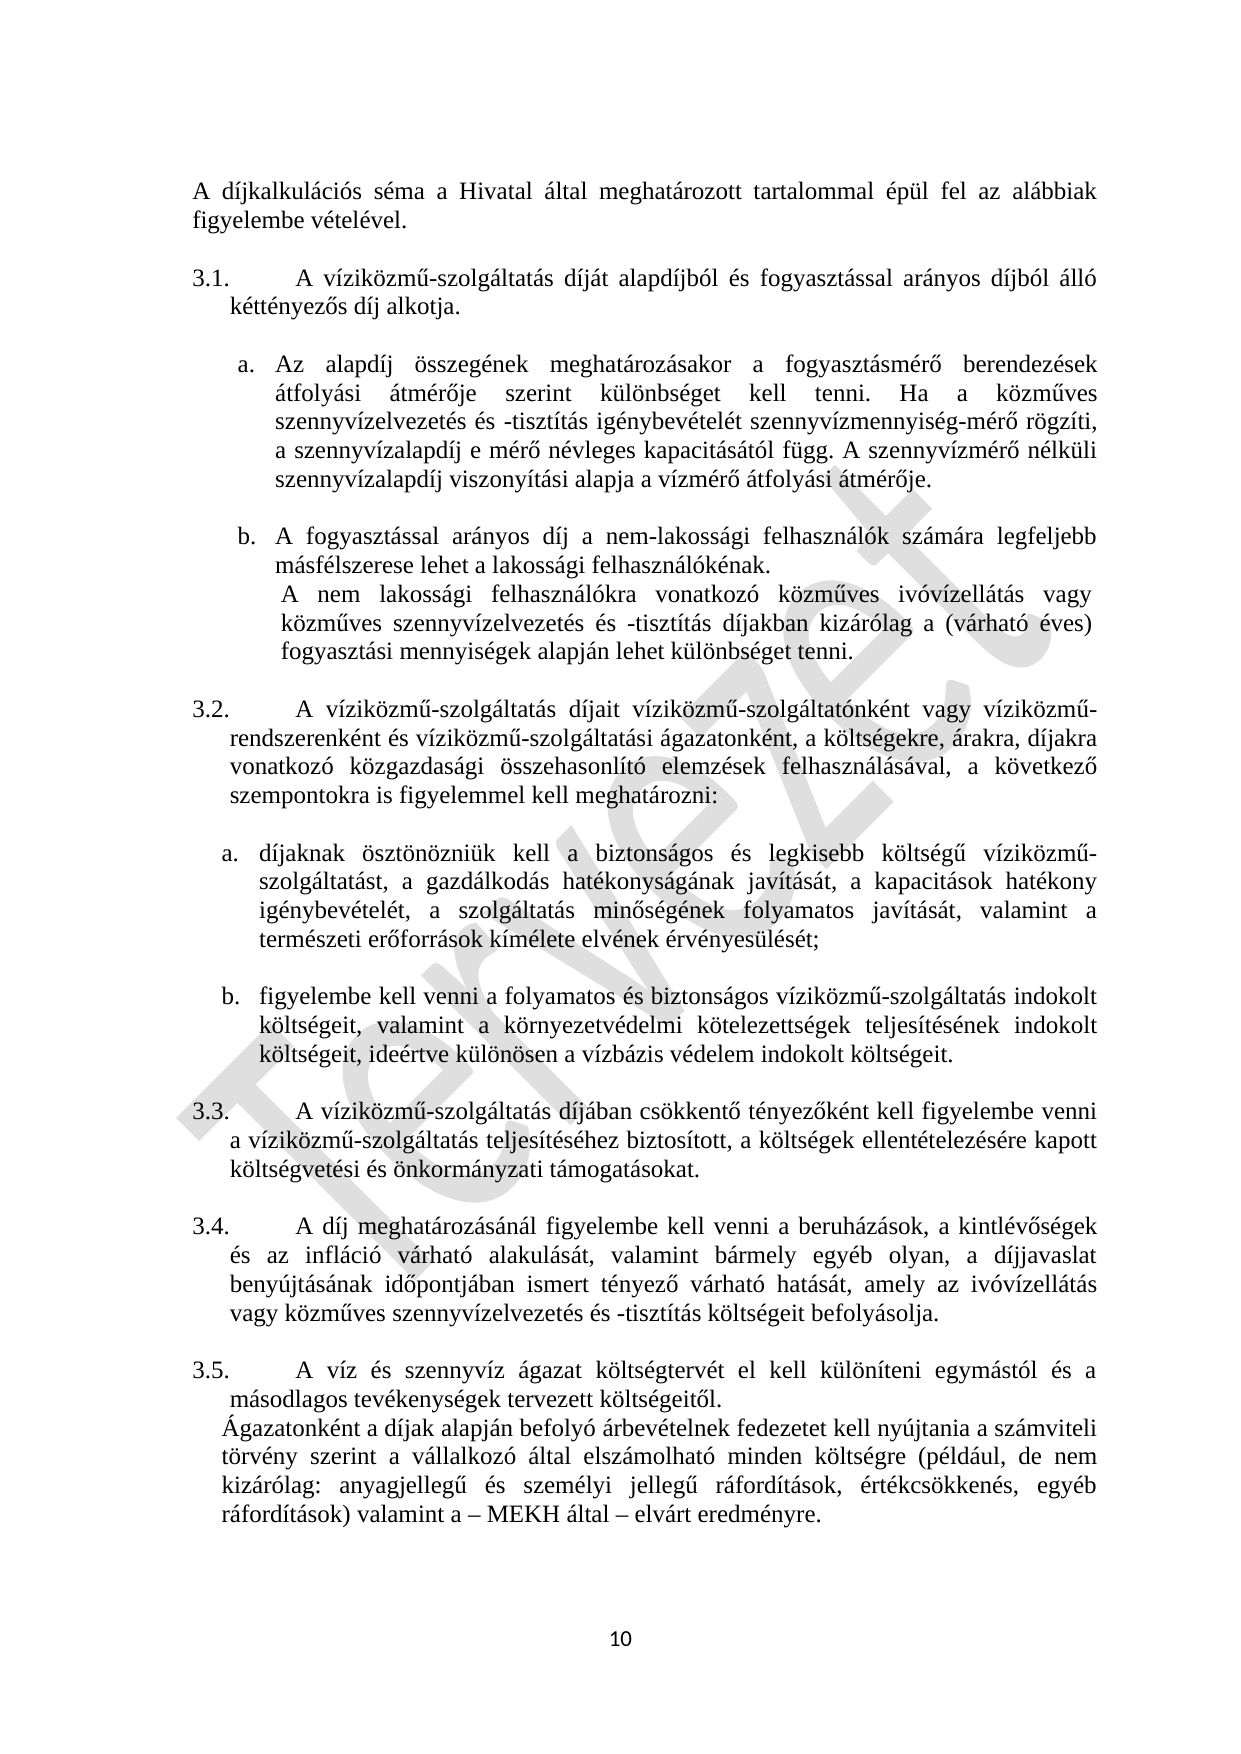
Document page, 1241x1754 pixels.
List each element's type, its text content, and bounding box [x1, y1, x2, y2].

text Ágazatonként a díjak alapján befolyó árbevételnek fedezetet kell nyújtania a számviteli törvény szerint a vállalkozó által elszámolható minden költségre (például, de nem kizárólag: anyagjellegű és személyi jellegű ráfordítások, értékcsökkenés, egyéb ráfordítások) valamint a – MEKH által – elvárt eredményre. [221, 1413, 1098, 1528]
list A víziközmű-szolgáltatás díjában csökkentő tényezőként kell figyelembe venni a víziközmű-szolgáltatás teljesítéséhez biztosított, a költségek ellentételezésére kapott költségvetési és önkormányzati támogatásokat. [192, 1096, 1098, 1183]
list A víz és szennyvíz ágazat költségtervét el kell különíteni egymástól és a másodlagos tevékenységek tervezett költségeitől. [192, 1355, 1098, 1413]
list díjaknak ösztönözniük kell a biztonságos és legkisebb költségű víziközmű-szolgáltatást, a gazdálkodás hatékonyságának javítását, a kapacitások hatékony igénybevételét, a szolgáltatás minőségének folyamatos javítását, valamint a természeti erőforrások kímélete elvének érvényesülését; [221, 838, 1098, 953]
text A nem lakossági felhasználókra vonatkozó közműves ivóvízellátás vagy közműves szennyvízelvezetés és -tisztítás díjakban kizárólag a (várható éves) fogyasztási mennyiségek alapján lehet különbséget tenni. [281, 579, 1093, 665]
list A díj meghatározásánál figyelembe kell venni a beruházások, a kintlévőségek és az infláció várható alakulását, valamint bármely egyéb olyan, a díjjavaslat benyújtásának időpontjában ismert tényező várható hatását, amely az ivóvízellátás vagy közműves szennyvízelvezetés és -tisztítás költségeit befolyásolja. [192, 1211, 1098, 1326]
list figyelembe kell venni a folyamatos és biztonságos víziközmű-szolgáltatás indokolt költségeit, valamint a környezetvédelmi kötelezettségek teljesítésének indokolt költségeit, ideértve különösen a vízbázis védelem indokolt költségeit. [221, 981, 1098, 1068]
list A víziközmű-szolgáltatás díjait víziközmű-szolgáltatónként vagy víziközmű-rendszerenként és víziközmű-szolgáltatási ágazatonként, a költségekre, árakra, díjakra vonatkozó közgazdasági összehasonlító elemzések felhasználásával, a következő szempontokra is figyelemmel kell meghatározni: [192, 694, 1098, 809]
list Az alapdíj összegének meghatározásakor a fogyasztásmérő berendezések átfolyási átmérője szerint különbséget kell tenni. Ha a közműves szennyvízelvezetés és -tisztítás igénybevételét szennyvízmennyiség-mérő rögzíti, a szennyvízalapdíj e mérő névleges kapacitásától függ. A szennyvízmérő nélküli szennyvízalapdíj viszonyítási alapja a vízmérő átfolyási átmérője. [237, 349, 1098, 493]
text A díjkalkulációs séma a Hivatal által meghatározott tartalommal épül fel az alábbiak figyelembe vételével. [192, 176, 1098, 234]
list A víziközmű-szolgáltatás díját alapdíjból és fogyasztással arányos díjból álló kéttényezős díj alkotja. [192, 263, 1098, 320]
list A fogyasztással arányos díj a nem-lakossági felhasználók számára legfeljebb másfélszerese lehet a lakossági felhasználókénak. [237, 521, 1098, 579]
